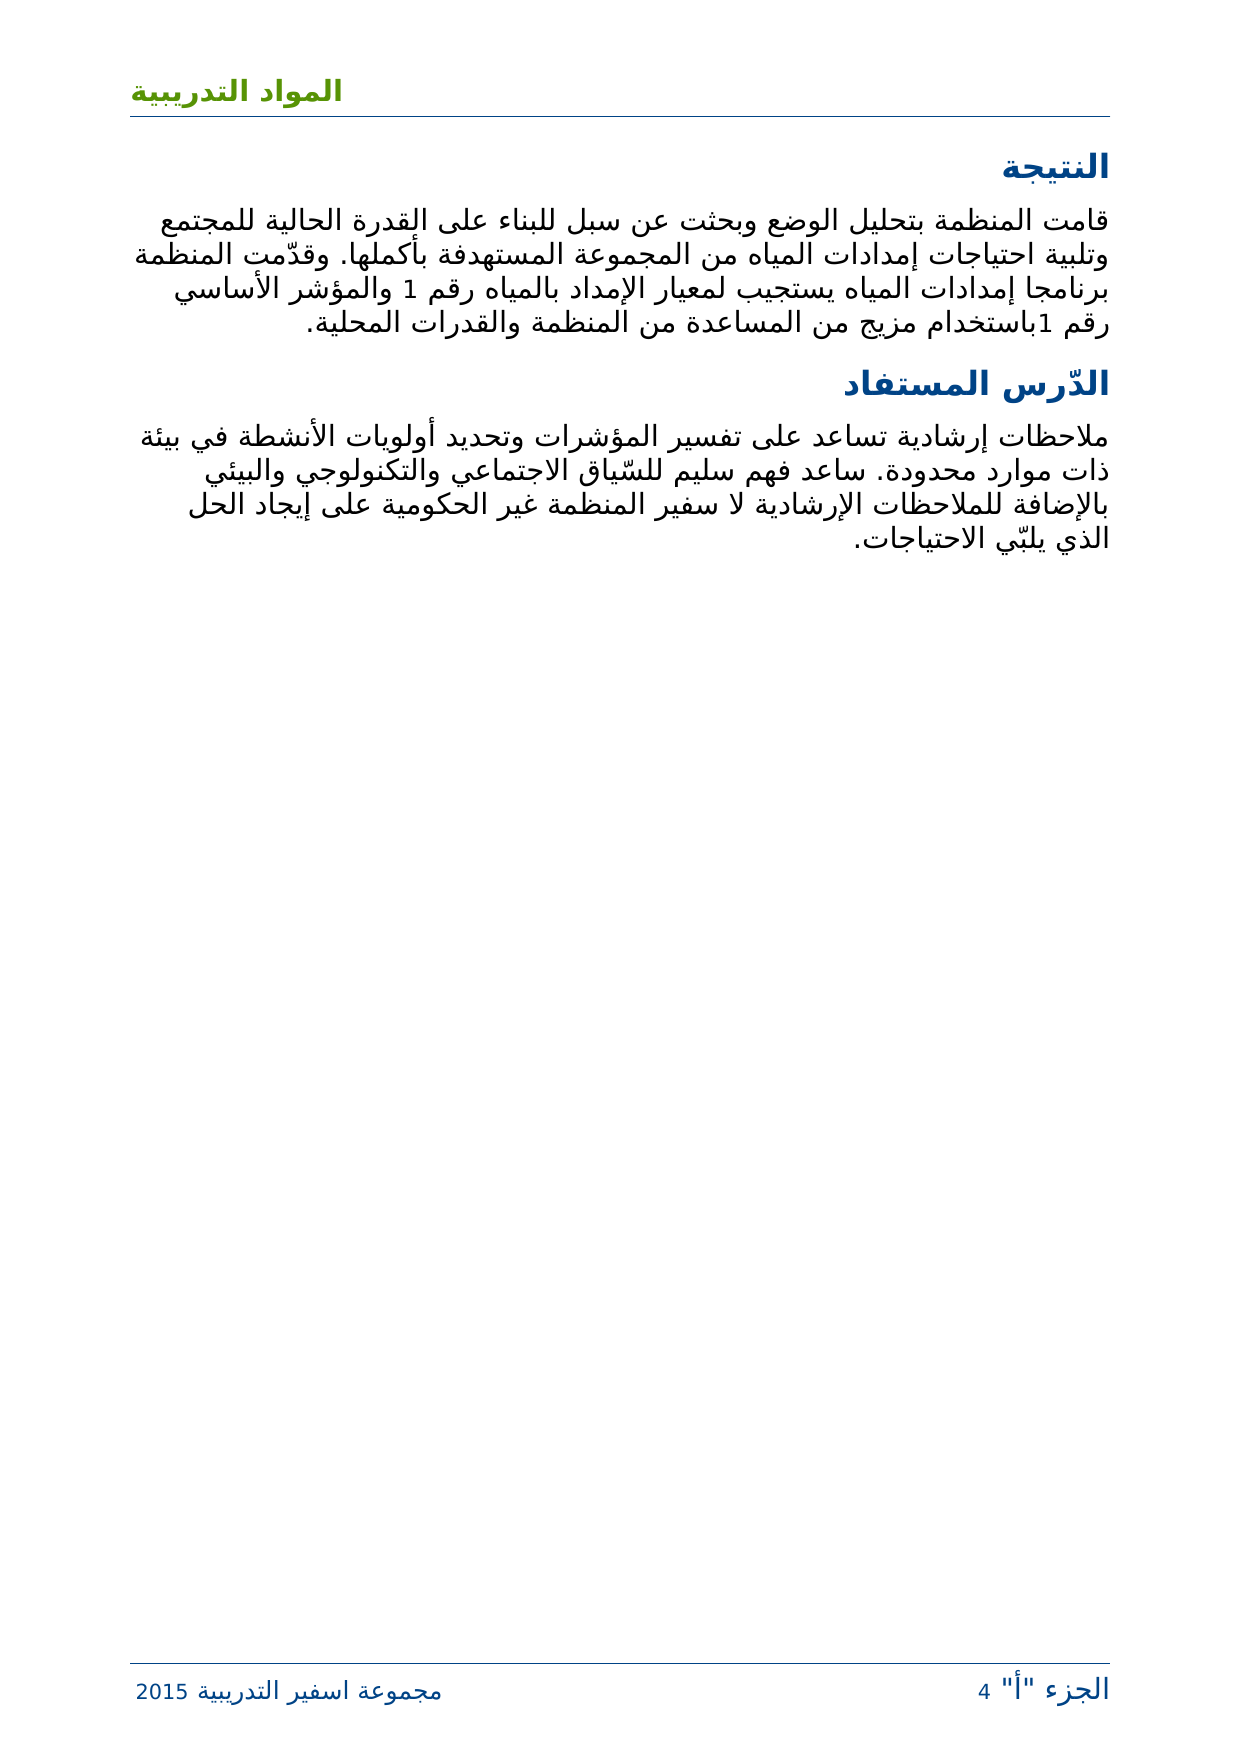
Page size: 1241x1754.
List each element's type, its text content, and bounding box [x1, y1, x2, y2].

text ملاحظات إرشادية تساعد على تفسير المؤشرات وتحديد أولويات الأنشطة في بيئة ذات موارد محدودة. ساعد فهم سليم للسّياق الاجتماعي والتكنولوجي والبيئي بالإضافة للملاحظات الإرشادية لا سفير المنظمة غير الحكومية على إيجاد الحل الذي يلبّي الاحتياجات. [130, 419, 1110, 555]
text قامت المنظمة بتحليل الوضع وبحثت عن سبل للبناء على القدرة الحالية للمجتمع وتلبية احتياجات إمدادات المياه من المجموعة المستهدفة بأكملها. وقدّمت المنظمة برنامجا إمدادات المياه يستجيب لمعيار الإمداد بالمياه رقم 1 والمؤشر الأساسي رقم 1باستخدام مزيج من المساعدة من المنظمة والقدرات المحلية. [130, 203, 1110, 339]
subtitle النتيجة [130, 148, 1110, 187]
subtitle الدّرس المستفاد [130, 364, 1110, 403]
